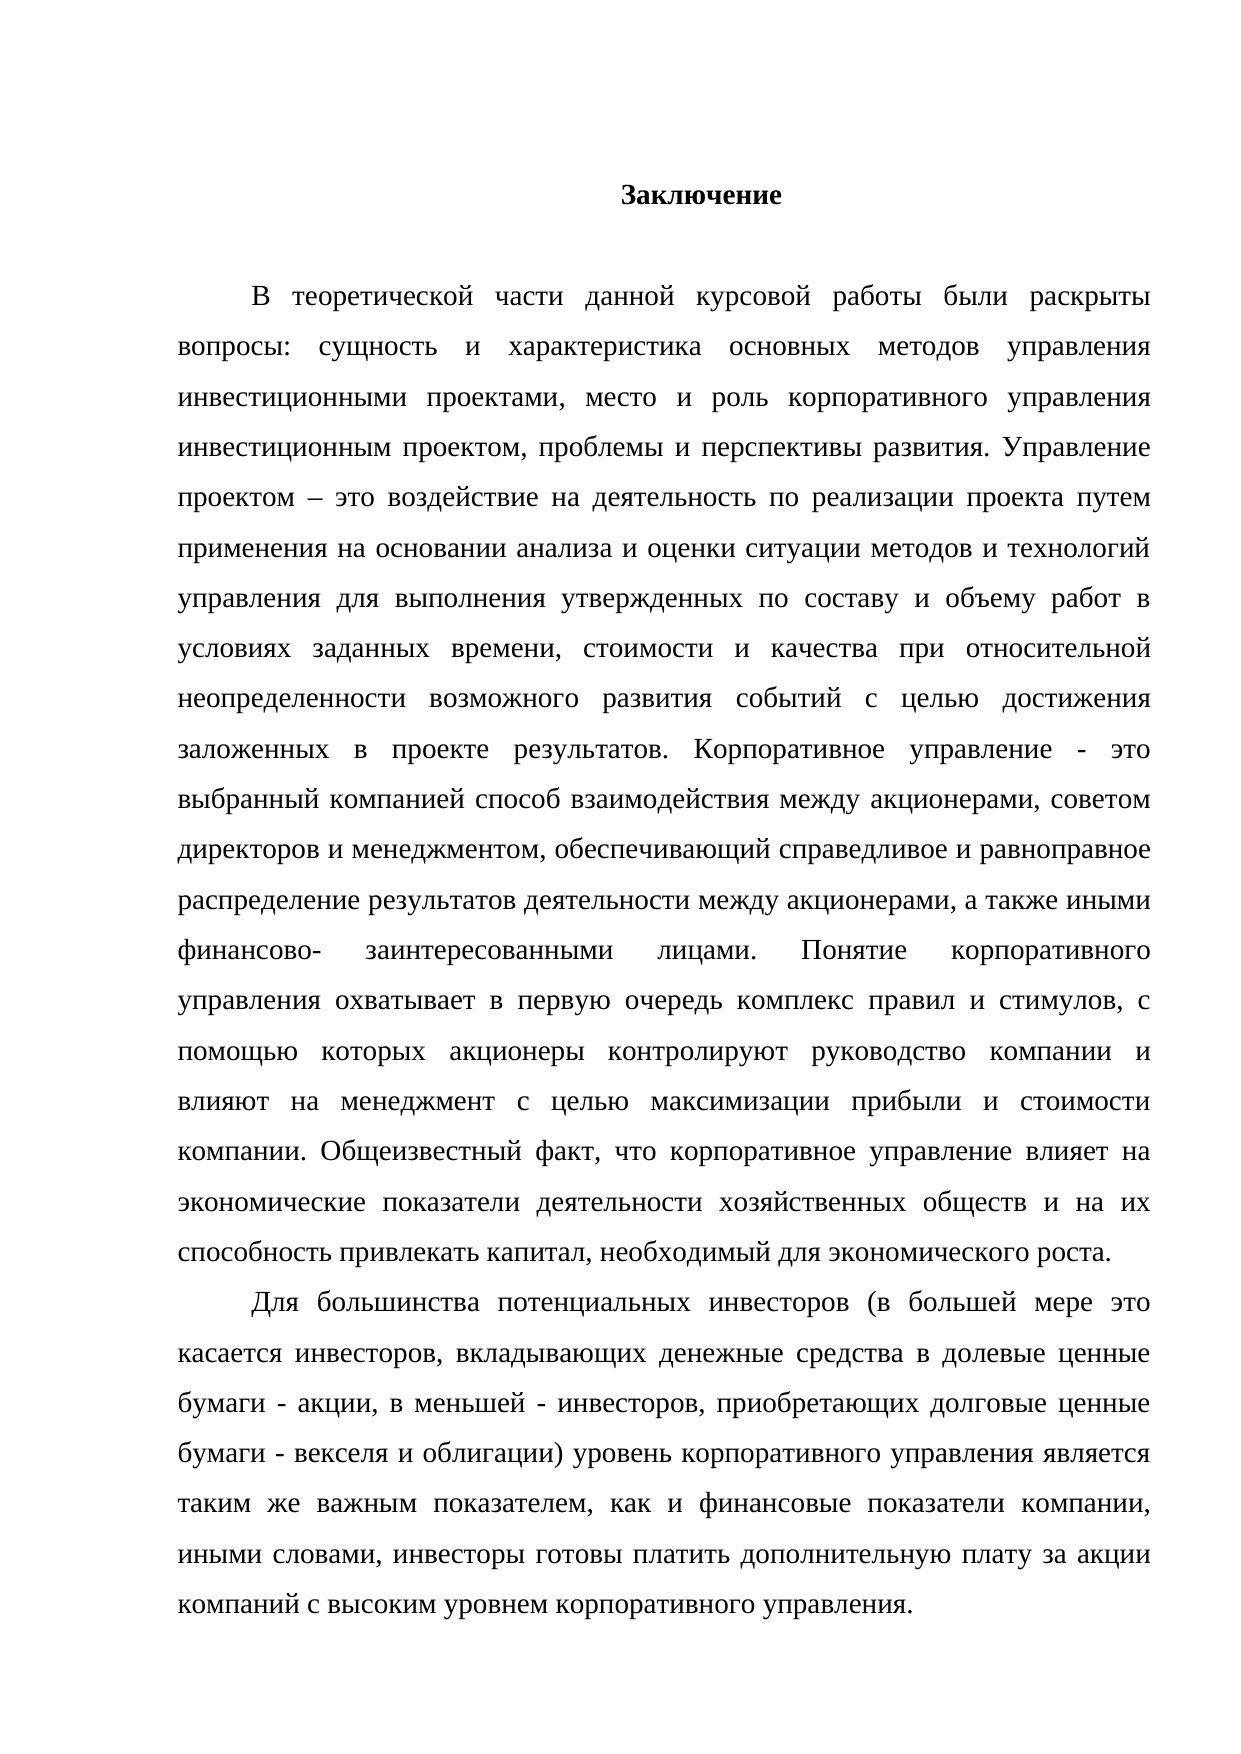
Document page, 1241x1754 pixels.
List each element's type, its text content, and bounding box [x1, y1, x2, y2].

text В теоретической части данной курсовой работы были раскрыты вопросы: сущность и характеристика основных методов управления инвестиционными проектами, место и роль корпоративного управления инвестиционным проектом, проблемы и перспективы развития. Управление проектом – это воздействие на деятельность по реализации проекта путем применения на основании анализа и оценки ситуации методов и технологий управления для выполнения утвержденных по составу и объему работ в условиях заданных времени, стоимости и качества при относительной неопределенности возможного развития событий с целью достижения заложенных в проекте результатов. Корпоративное управление - это выбранный компанией способ взаимодействия между акционерами, советом директоров и менеджментом, обеспечивающий справедливое и равноправное распределение результатов деятельности между акционерами, а также иными финансово- заинтересованными лицами. Понятие корпоративного управления охватывает в первую очередь комплекс правил и стимулов, с помощью которых акционеры контролируют руководство компании и влияют на менеджмент с целью максимизации прибыли и стоимости компании. Общеизвестный факт, что корпоративное управление влияет на экономические показатели деятельности хозяйственных обществ и на их способность привлекать капитал, необходимый для экономического роста. [177, 278, 1152, 1268]
text Заключение [177, 177, 1152, 211]
text Для большинства потенциальных инвесторов (в большей мере это касается инвесторов, вкладывающих денежные средства в долевые ценные бумаги - акции, в меньшей - инвесторов, приобретающих долговые ценные бумаги - векселя и облигации) уровень корпоративного управления является таким же важным показателем, как и финансовые показатели компании, иными словами, инвесторы готовы платить дополнительную плату за акции компаний с высоким уровнем корпоративного управления. [177, 1284, 1152, 1620]
